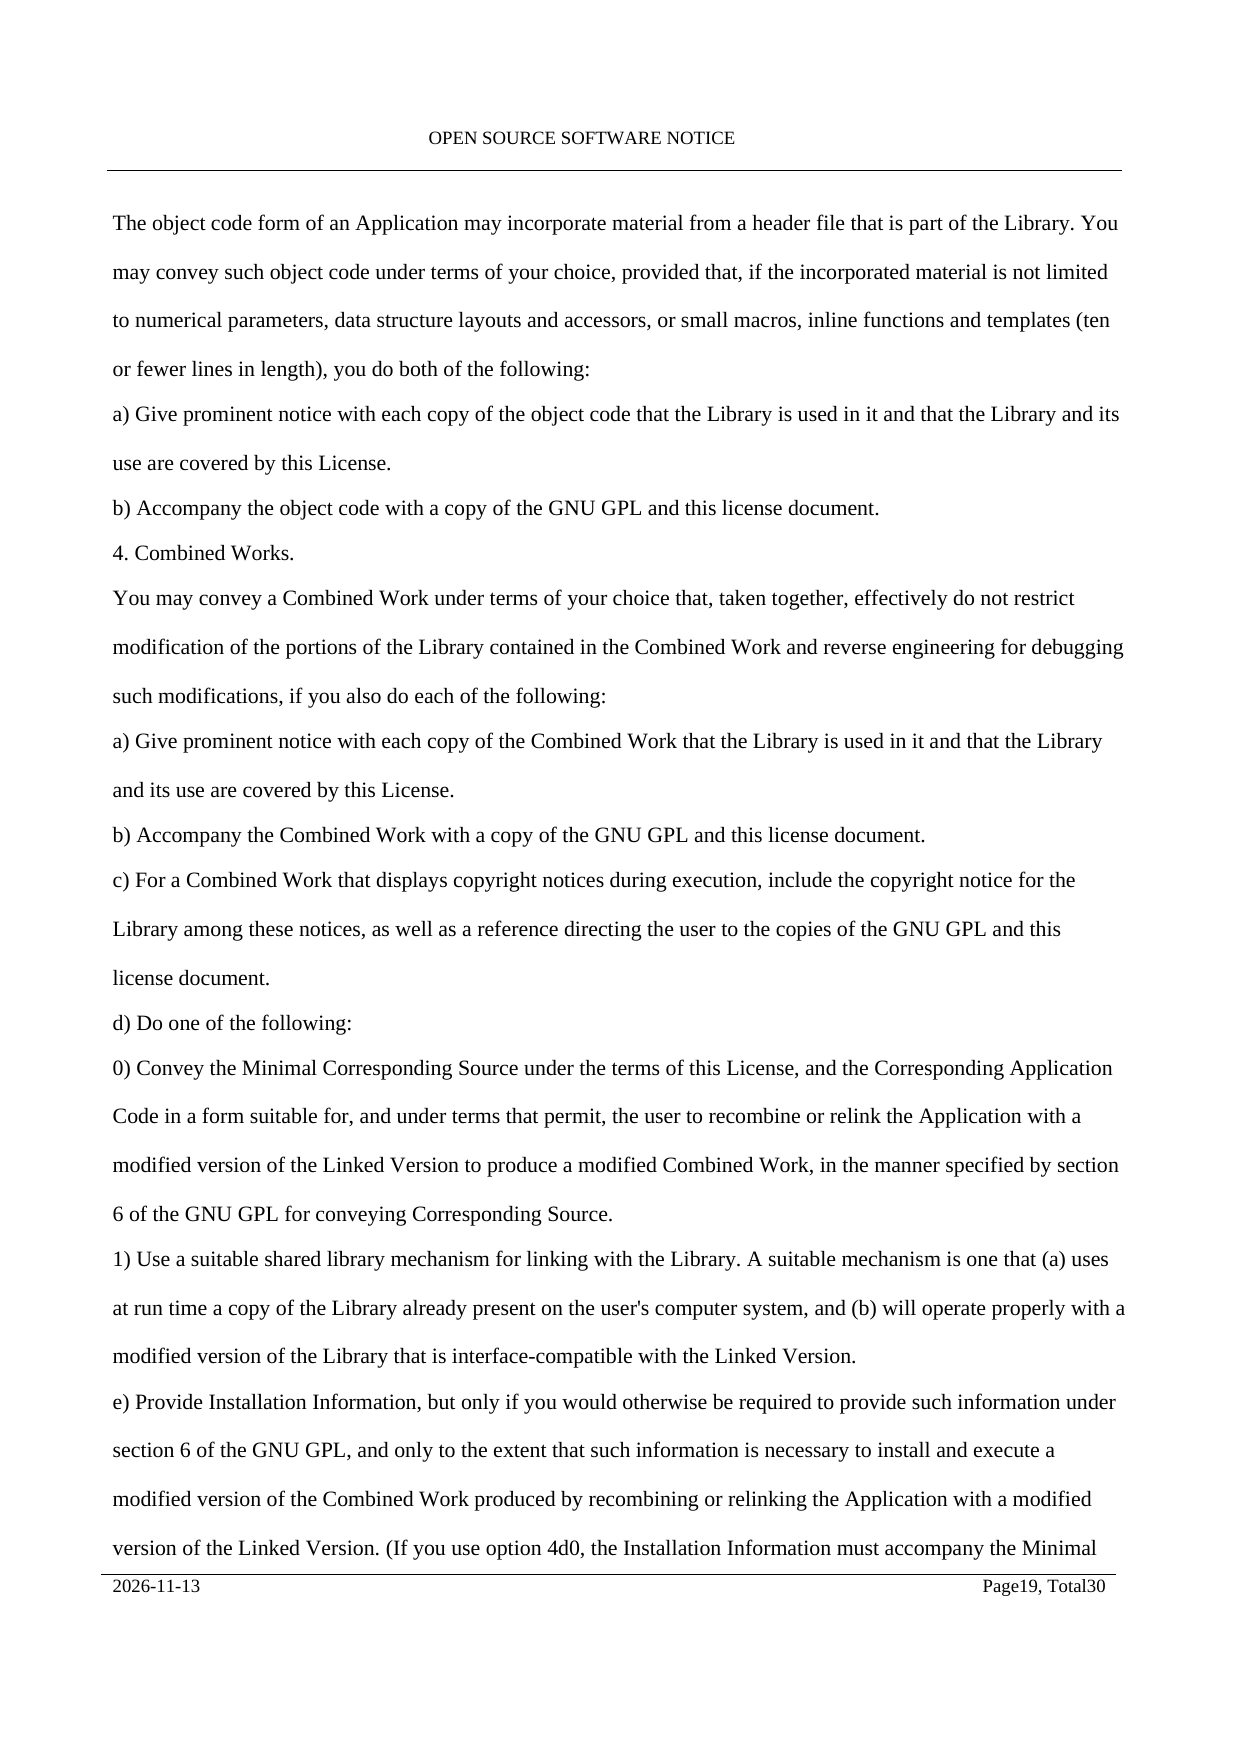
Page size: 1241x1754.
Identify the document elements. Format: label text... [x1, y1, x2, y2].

text The object code form of an Application may incorporate material from a header file that is part of the Library. You may convey such object code under terms of your choice, provided that, if the incorporated material is not limited to numerical parameters, data structure layouts and accessors, or small macros, inline functions and templates (ten or fewer lines in length), you do both of the following: [112, 206, 1128, 385]
text a) Give prominent notice with each copy of the object code that the Library is used in it and that the Library and its use are covered by this License. [112, 398, 1128, 479]
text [112, 1385, 1128, 1564]
text 4. Combined Works. [112, 537, 1128, 569]
text a) Give prominent notice with each copy of the Combined Work that the Library is used in it and that the Library and its use are covered by this License. [112, 724, 1128, 806]
text c) For a Combined Work that displays copyright notices during execution, include the copyright notice for the Library among these notices, as well as a reference directing the user to the copies of the GNU GPL and this license document. [112, 863, 1128, 993]
text You may convey a Combined Work under terms of your choice that, taken together, effectively do not restrict modification of the portions of the Library contained in the Combined Work and reverse engineering for debugging such modifications, if you also do each of the following: [112, 582, 1128, 712]
text 0) Convey the Minimal Corresponding Source under the terms of this License, and the Corresponding Application Code in a form suitable for, and under terms that permit, the user to recombine or relink the Application with a modified version of the Linked Version to produce a modified Combined Work, in the manner specified by section 6 of the GNU GPL for conveying Corresponding Source. [112, 1051, 1128, 1230]
text b) Accompany the object code with a copy of the GNU GPL and this license document. [112, 492, 1128, 524]
text d) Do one of the following: [112, 1006, 1128, 1038]
text 1) Use a suitable shared library mechanism for linking with the Library. A suitable mechanism is one that (a) uses at run time a copy of the Library already present on the user's computer system, and (b) will operate properly with a modified version of the Library that is interface-compatible with the Linked Version. [112, 1242, 1128, 1372]
text b) Accompany the Combined Work with a copy of the GNU GPL and this license document. [112, 818, 1128, 851]
